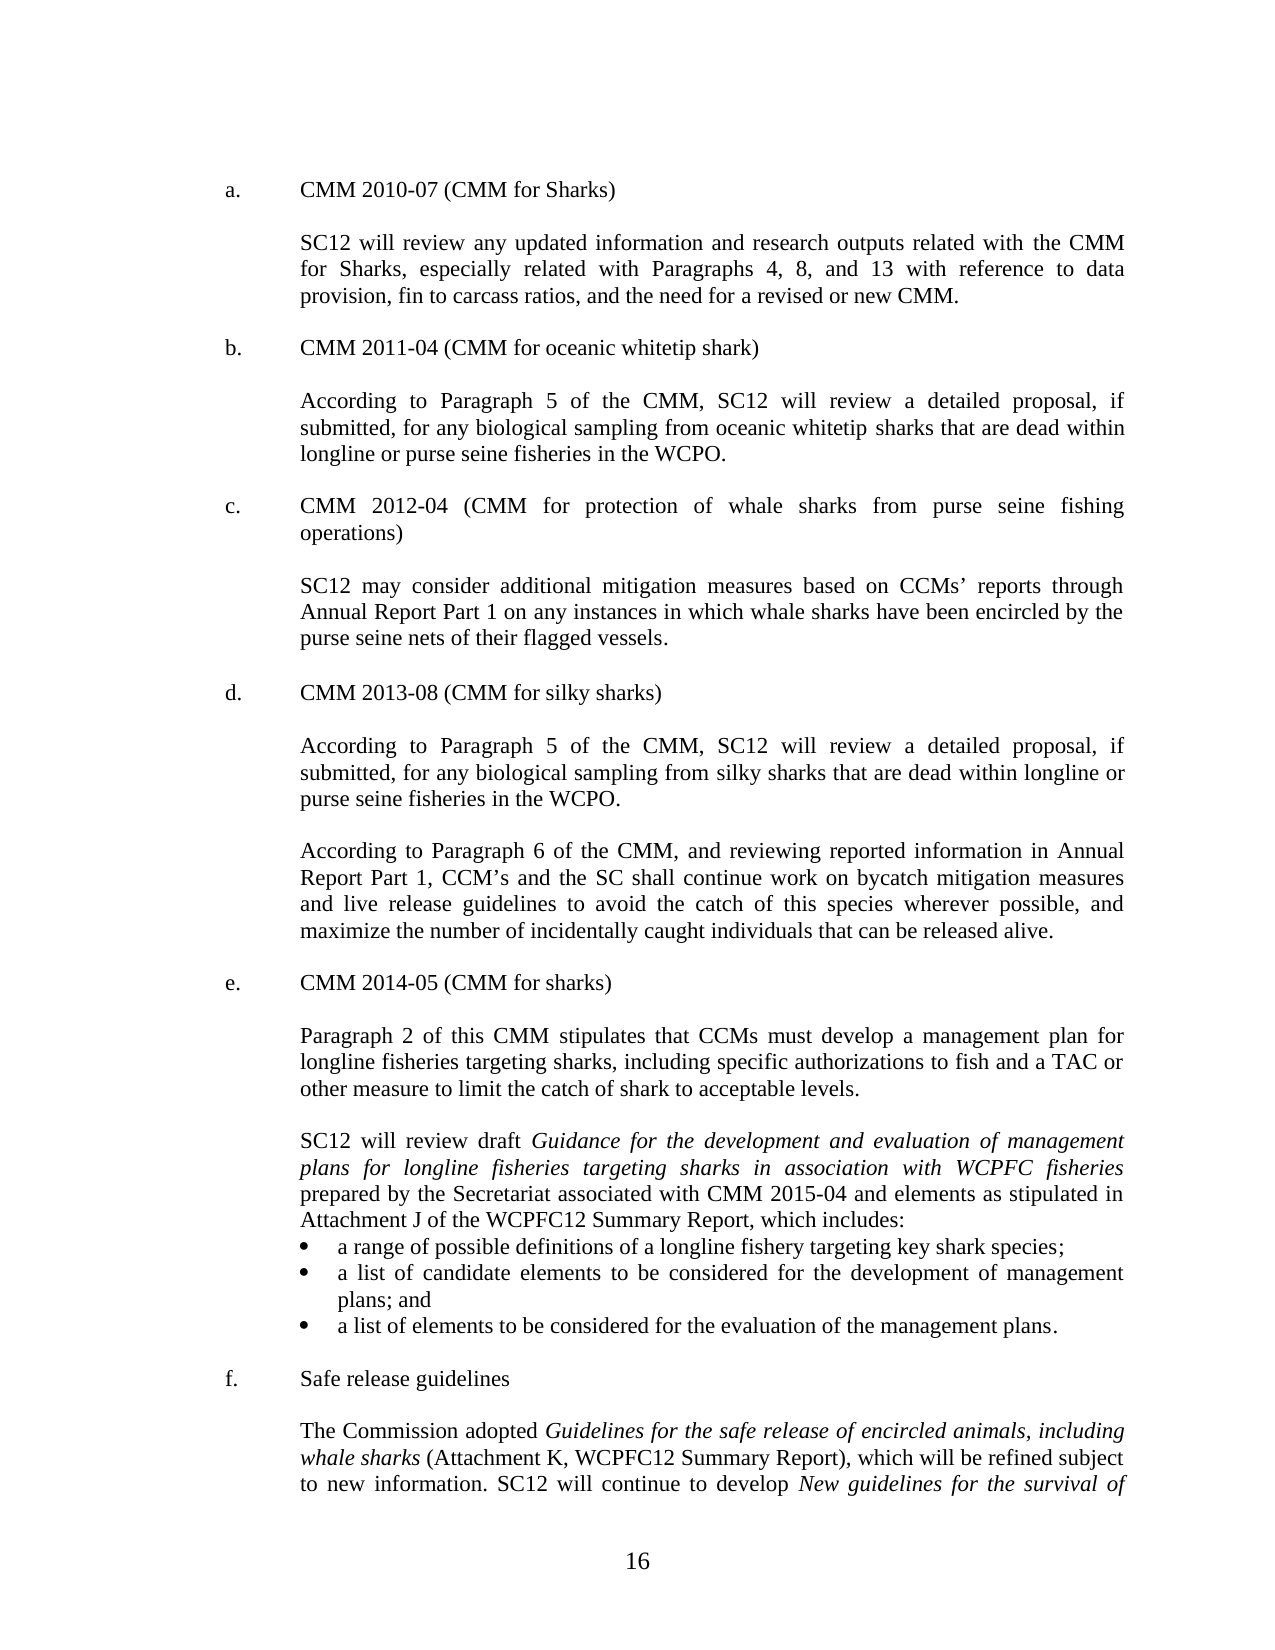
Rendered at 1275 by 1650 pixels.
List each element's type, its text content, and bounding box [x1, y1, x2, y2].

text SC12 will review draft Guidance for the development and evaluation of management plans for longline fisheries targeting sharks in association with WCPFC fisheries prepared by the Secretariat associated with CMM 2015-04 and elements as stipulated in Attachment J of the WCPFC12 Summary Report, which includes: [300, 1127, 1125, 1233]
list a range of possible definitions of a longline fishery targeting key shark species; [300, 1233, 1125, 1259]
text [300, 1417, 1125, 1496]
text SC12 may consider additional mitigation measures based on CCMs’ reports through Annual Report Part 1 on any instances in which whale sharks have been encircled by the purse seine nets of their flagged vessels. [300, 572, 1125, 651]
text According to Paragraph 5 of the CMM, SC12 will review a detailed proposal, if submitted, for any biological sampling from oceanic whitetip sharks that are dead within longline or purse seine fisheries in the WCPO. [300, 387, 1125, 466]
text Paragraph 2 of this CMM stipulates that CCMs must develop a management plan for longline fisheries targeting sharks, including specific authorizations to fish and a TAC or other measure to limit the catch of shark to acceptable levels. [300, 1022, 1125, 1101]
list Safe release guidelines [225, 1365, 1125, 1391]
list CMM 2013-08 (CMM for silky sharks) [225, 679, 1125, 706]
list a list of elements to be considered for the evaluation of the management plans. [300, 1312, 1125, 1338]
text According to Paragraph 5 of the CMM, SC12 will review a detailed proposal, if submitted, for any biological sampling from silky sharks that are dead within longline or purse seine fisheries in the WCPO. [300, 732, 1125, 811]
text According to Paragraph 6 of the CMM, and reviewing reported information in Annual Report Part 1, CCM’s and the SC shall continue work on bycatch mitigation measures and live release guidelines to avoid the catch of this species wherever possible, and maximize the number of incidentally caught individuals that can be released alive. [300, 838, 1125, 943]
list a list of candidate elements to be considered for the development of management plans; and [300, 1259, 1125, 1312]
list CMM 2011-04 (CMM for oceanic whitetip shark) [225, 334, 1125, 361]
text SC12 will review any updated information and research outputs related with the CMM for Sharks, especially related with Paragraphs 4, 8, and 13 with reference to data provision, fin to carcass ratios, and the need for a revised or new CMM. [300, 229, 1125, 308]
list CMM 2012-04 (CMM for protection of whale sharks from purse seine fishing operations) [225, 493, 1125, 545]
list CMM 2010-07 (CMM for Sharks) [225, 176, 1125, 203]
list CMM 2014-05 (CMM for sharks) [225, 969, 1125, 996]
